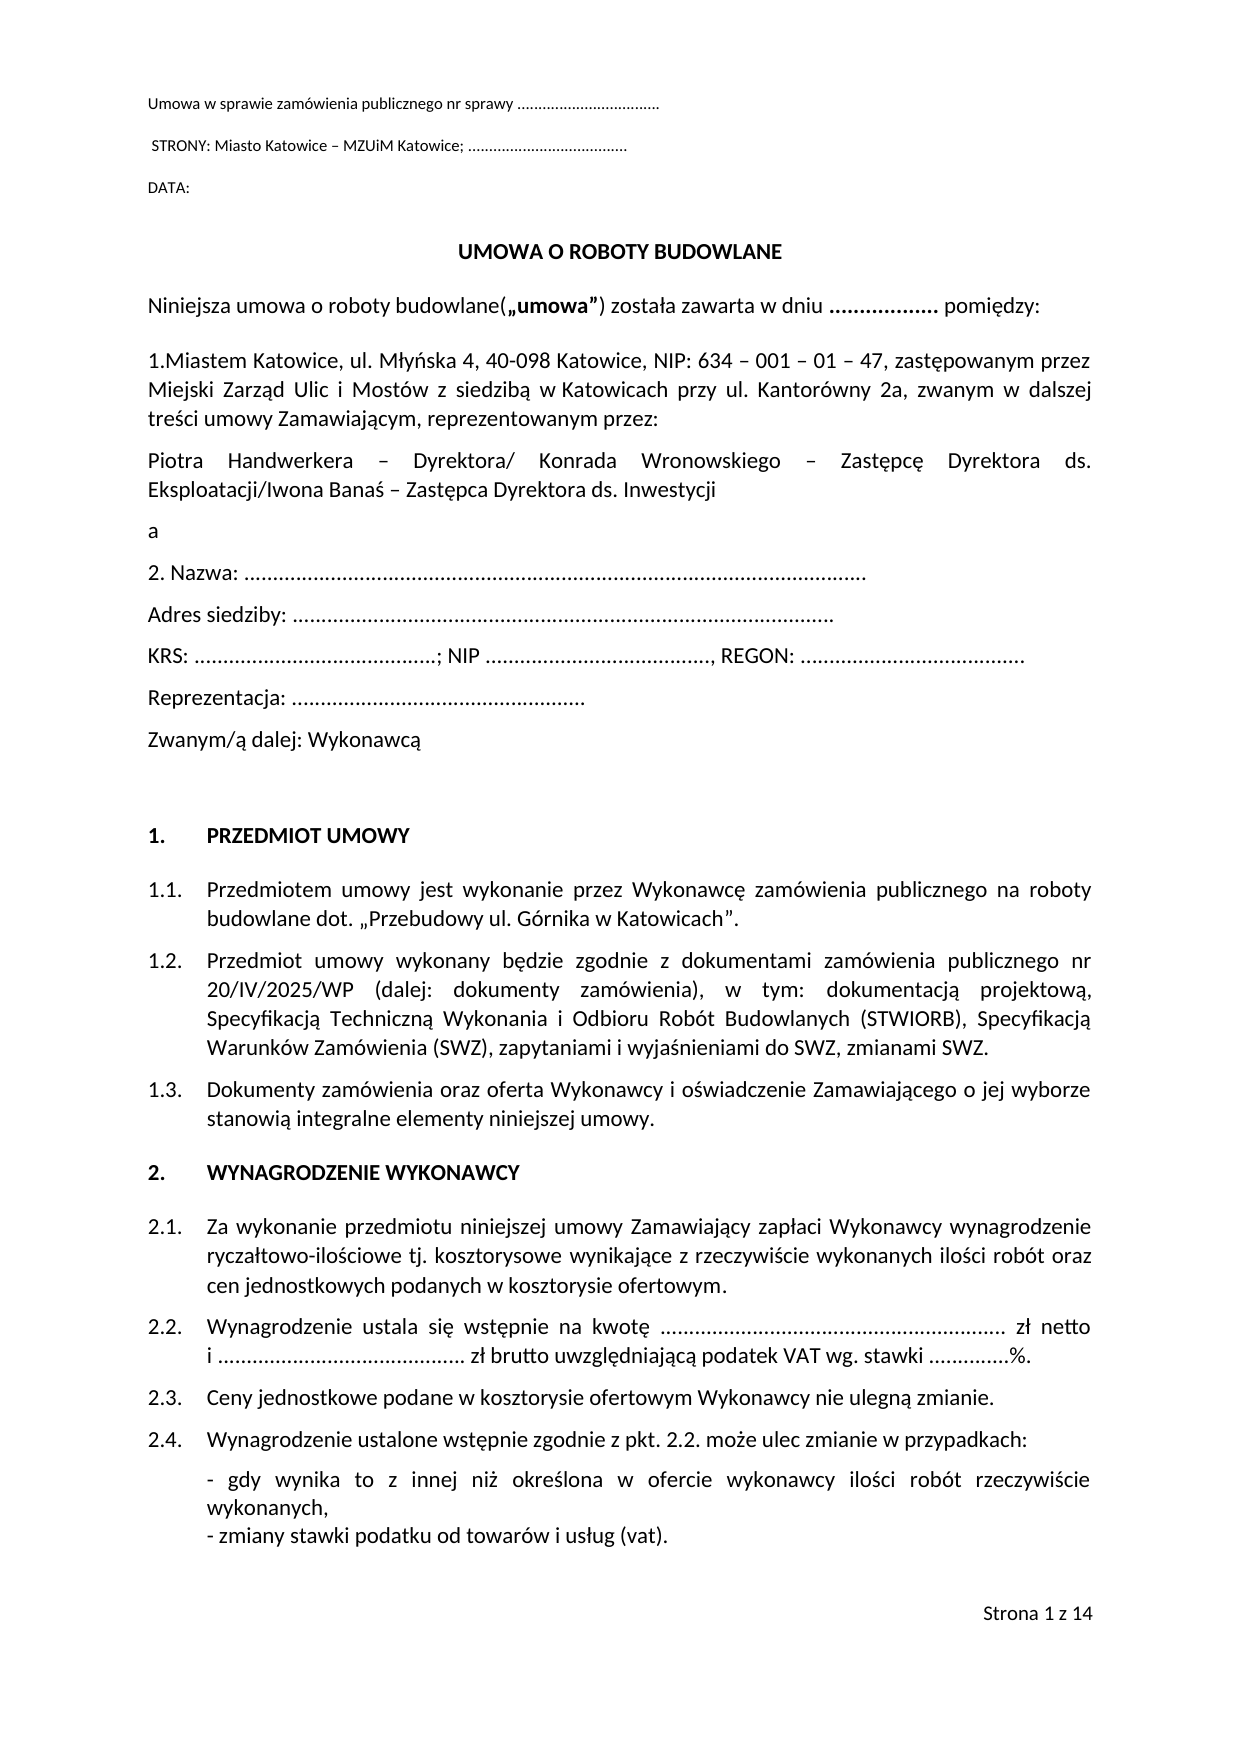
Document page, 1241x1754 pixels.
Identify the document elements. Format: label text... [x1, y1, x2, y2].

text Przedmiot umowy wykonany będzie zgodnie z dokumentami zamówienia publicznego nr 20/IV/2025/WP (dalej: dokumenty zamówienia), w tym: dokumentacją projektową, Specyfikacją Techniczną Wykonania i Odbioru Robót Budowlanych (STWIORB), Specyfikacją Warunków Zamówienia (SWZ), zapytaniami i wyjaśnieniami do SWZ, zmianami SWZ. [148, 945, 1093, 1061]
text Wynagrodzenie ustala się wstępnie na kwotę ............................................................ zł netto i ........................................... zł brutto uwzględniającą podatek VAT wg. stawki ..............%. [148, 1311, 1093, 1370]
text KRS: ..........................................; NIP ......................................., REGON: ....................................... [148, 641, 1093, 670]
text UMOWA O ROBOTY BUDOWLANE [148, 236, 1093, 266]
text Niniejsza umowa o roboty budowlane(„umowa”) została zawarta w dniu .................. pomiędzy: [148, 291, 1093, 320]
text Wynagrodzenie ustalone wstępnie zgodnie z pkt. 2.2. może ulec zmianie w przypadkach: [148, 1424, 1093, 1453]
text a [148, 516, 1093, 545]
text Adres siedziby: .............................................................................................. [148, 599, 1093, 628]
text 1.Miastem Katowice, ul. Młyńska 4, 40-098 Katowice, NIP: 634 – 001 – 01 – 47, zastępowanym przez Miejski Zarząd Ulic i Mostów z siedzibą w Katowicach przy ul. Kantorówny 2a, zwanym w dalszej treści umowy Zamawiającym, reprezentowanym przez: [148, 345, 1093, 432]
text Za wykonanie przedmiotu niniejszej umowy Zamawiający zapłaci Wykonawcy wynagrodzenie ryczałtowo-ilościowe tj. kosztorysowe wynikające z rzeczywiście wykonanych ilości robót oraz cen jednostkowych podanych w kosztorysie ofertowym. [148, 1211, 1093, 1299]
subtitle Wynagrodzenie Wykonawcy [148, 1157, 1093, 1186]
text Dokumenty zamówienia oraz oferta Wykonawcy i oświadczenie Zamawiającego o jej wyborze stanowią integralne elementy niniejszej umowy. [148, 1074, 1093, 1132]
subtitle - zmiany stawki podatku od towarów i usług (vat). [207, 1522, 1093, 1549]
text 2. Nazwa: ............................................................................................................ [148, 557, 1093, 586]
subtitle PRZEDMIOT UMOWY [148, 820, 1093, 849]
text Ceny jednostkowe podane w kosztorysie ofertowym Wykonawcy nie ulegną zmianie. [148, 1382, 1093, 1411]
text Przedmiotem umowy jest wykonanie przez Wykonawcę zamówienia publicznego na roboty budowlane dot. „Przebudowy ul. Górnika w Katowicach”. [148, 874, 1093, 932]
text Zwanym/ą dalej: Wykonawcą [148, 724, 1093, 753]
text Piotra Handwerkera – Dyrektora/ Konrada Wronowskiego – Zastępcę Dyrektora ds. Eksploatacji/Iwona Banaś – Zastępca Dyrektora ds. Inwestycji [148, 445, 1093, 503]
text Reprezentacja: ................................................... [148, 682, 1093, 711]
list - gdy wynika to z innej niż określona w ofercie wykonawcy ilości robót rzeczywiście wykonanych, [207, 1466, 1093, 1522]
